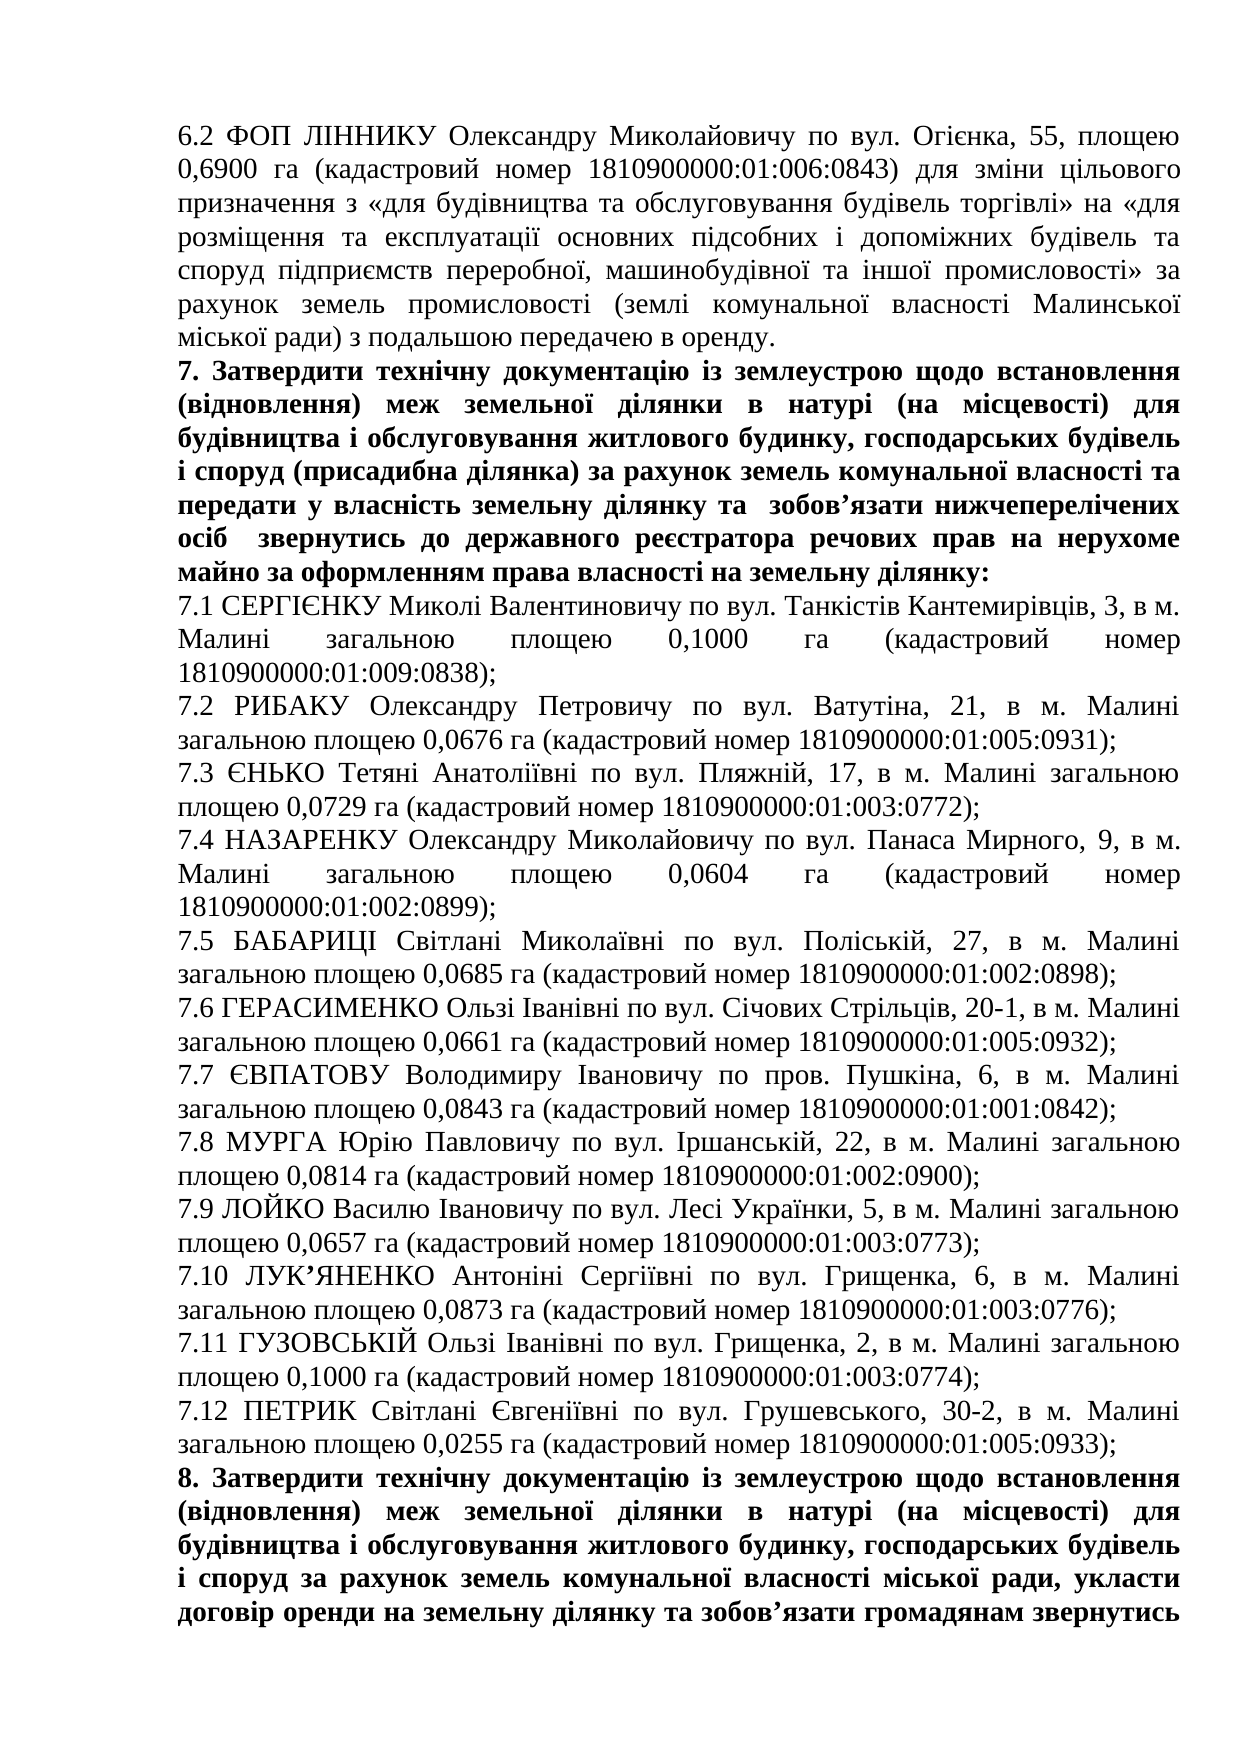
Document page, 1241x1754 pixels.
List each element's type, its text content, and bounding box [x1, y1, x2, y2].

text 7.4 НАЗАРЕНКУ Олександру Миколайовичу по вул. Панаса Мирного, 9, в м. Малині загальною площею 0,0604 га (кадастровий номер 1810900000:01:002:0899); [177, 822, 1181, 923]
text 7.2 РИБАКУ Олександру Петровичу по вул. Ватутіна, 21, в м. Малині загальною площею 0,0676 га (кадастровий номер 1810900000:01:005:0931); [177, 688, 1181, 755]
text 7.1 СЕРГІЄНКУ Миколі Валентиновичу по вул. Танкістів Кантемирівців, 3, в м. Малині загальною площею 0,1000 га (кадастровий номер 1810900000:01:009:0838); [177, 588, 1181, 688]
text 7.9 ЛОЙКО Василю Івановичу по вул. Лесі Українки, 5, в м. Малині загальною площею 0,0657 га (кадастровий номер 1810900000:01:003:0773); [177, 1191, 1181, 1258]
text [177, 1460, 1181, 1627]
text 7.6 ГЕРАСИМЕНКО Ользі Іванівні по вул. Січових Стрільців, 20-1, в м. Малині загальною площею 0,0661 га (кадастровий номер 1810900000:01:005:0932); [177, 990, 1181, 1057]
text 7.8 МУРГА Юрію Павловичу по вул. Іршанській, 22, в м. Малині загальною площею 0,0814 га (кадастровий номер 1810900000:01:002:0900); [177, 1124, 1181, 1191]
text 7.12 ПЕТРИК Світлані Євгеніївні по вул. Грушевського, 30-2, в м. Малині загальною площею 0,0255 га (кадастровий номер 1810900000:01:005:0933); [177, 1393, 1181, 1460]
text 7.5 БАБАРИЦІ Світлані Миколаївні по вул. Поліській, 27, в м. Малині загальною площею 0,0685 га (кадастровий номер 1810900000:01:002:0898); [177, 923, 1181, 990]
text 6.2 ФОП ЛІННИКУ Олександру Миколайовичу по вул. Огієнка, 55, площею 0,6900 га (кадастровий номер 1810900000:01:006:0843) для зміни цільового призначення з «для будівництва та обслуговування будівель торгівлі» на «для розміщення та експлуатації основних підсобних і допоміжних будівель та споруд підприємств переробної, машинобудівної та іншої промисловості» за рахунок земель промисловості (землі комунальної власності Малинської міської ради) з подальшою передачею в оренду. [177, 118, 1181, 353]
text 7.3 ЄНЬКО Тетяні Анатоліївні по вул. Пляжній, 17, в м. Малині загальною площею 0,0729 га (кадастровий номер 1810900000:01:003:0772); [177, 755, 1181, 822]
text 7. Затвердити технічну документацію із землеустрою щодо встановлення (відновлення) меж земельної ділянки в натурі (на місцевості) для будівництва і обслуговування житлового будинку, господарських будівель і споруд (присадибна ділянка) за рахунок земель комунальної власності та передати у власність земельну ділянку та зобов’язати нижчеперелічених осіб звернутись до державного реєстратора речових прав на нерухоме майно за оформленням права власності на земельну ділянку: [177, 353, 1181, 588]
text 7.7 ЄВПАТОВУ Володимиру Івановичу по пров. Пушкіна, 6, в м. Малині загальною площею 0,0843 га (кадастровий номер 1810900000:01:001:0842); [177, 1057, 1181, 1124]
text 7.11 ГУЗОВСЬКІЙ Ользі Іванівні по вул. Грищенка, 2, в м. Малині загальною площею 0,1000 га (кадастровий номер 1810900000:01:003:0774); [177, 1326, 1181, 1393]
text 7.10 ЛУК’ЯНЕНКО Антоніні Сергіївні по вул. Грищенка, 6, в м. Малині загальною площею 0,0873 га (кадастровий номер 1810900000:01:003:0776); [177, 1258, 1181, 1326]
